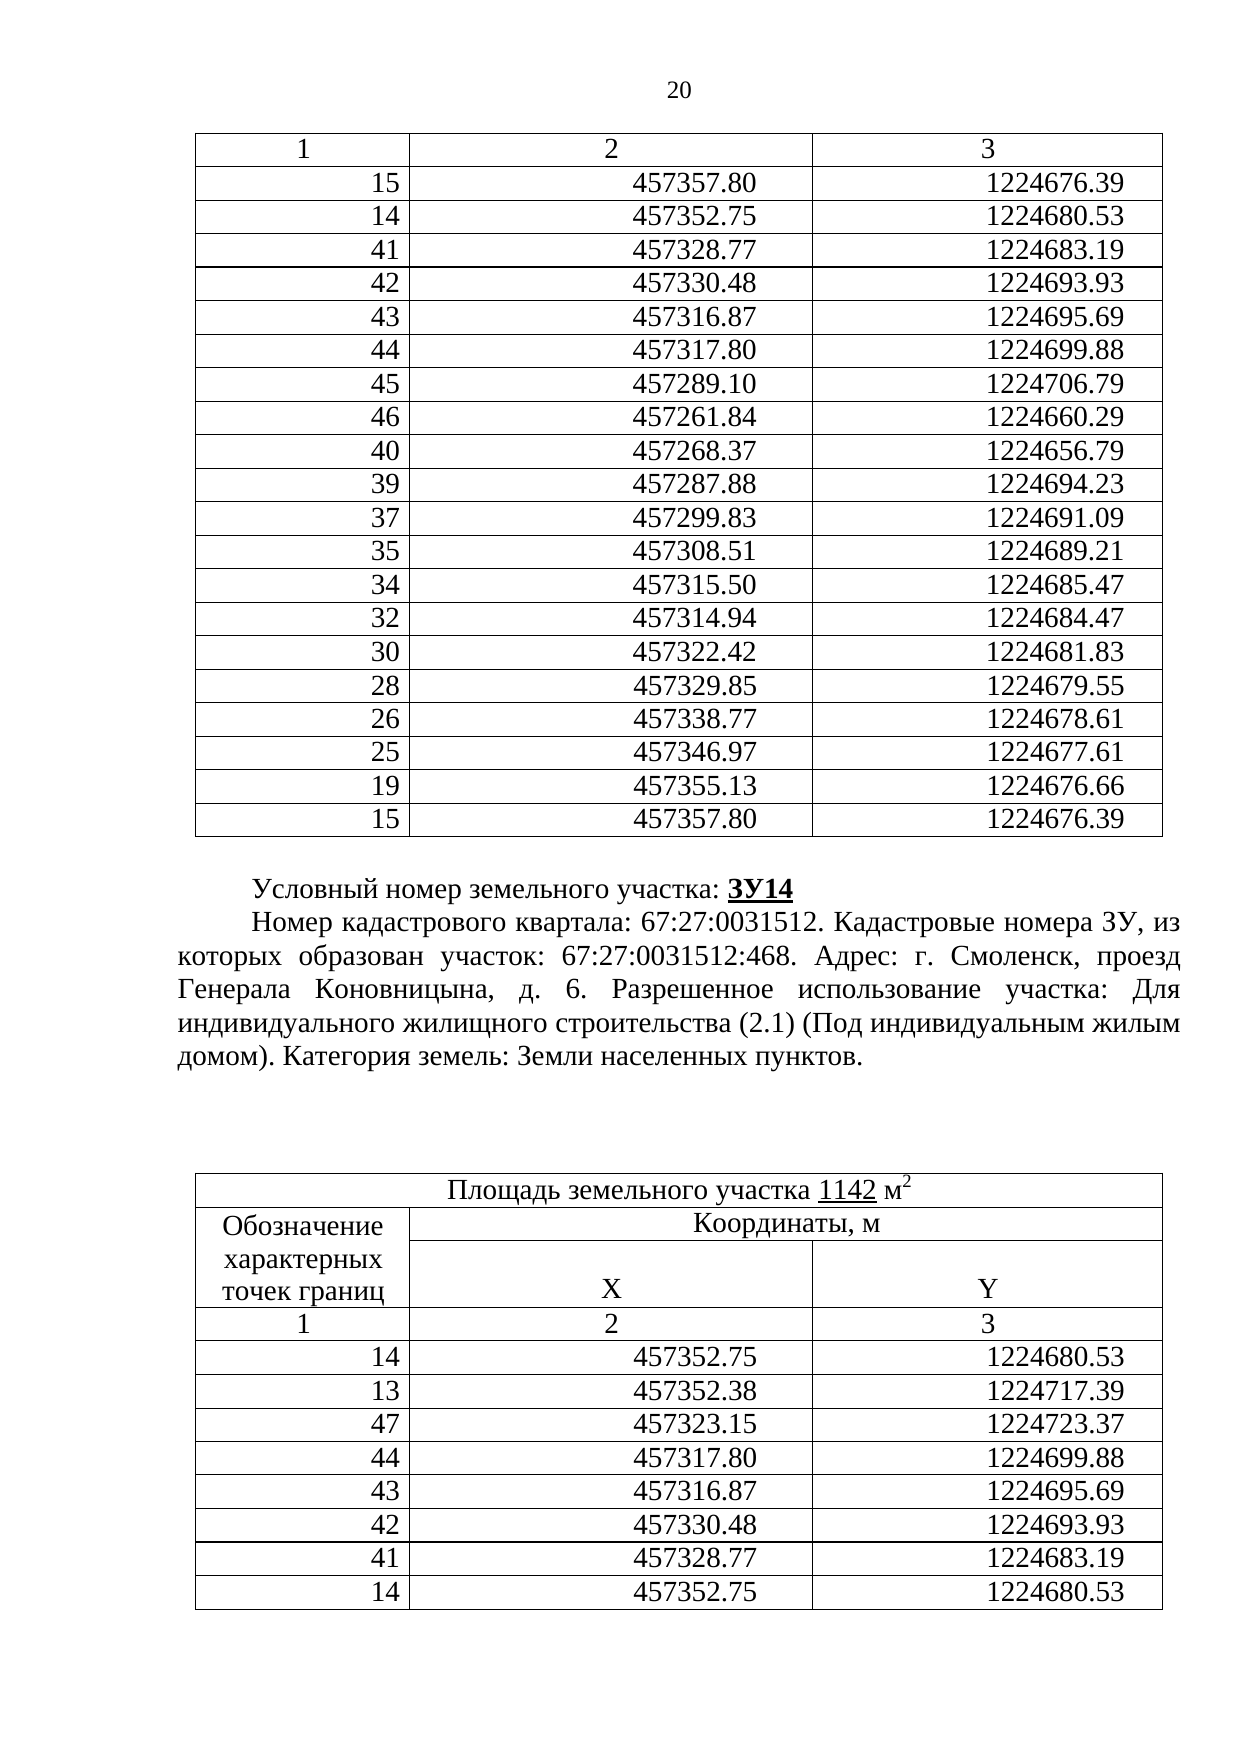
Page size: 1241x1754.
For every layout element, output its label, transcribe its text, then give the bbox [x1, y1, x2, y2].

table_cell 457322.42 [410, 636, 812, 668]
table_cell 1224676.39 [813, 804, 1162, 836]
table_cell 39 [196, 469, 409, 501]
table_cell 32 [196, 603, 409, 635]
table_cell 1224680.53 [813, 201, 1162, 233]
table_cell 1224678.61 [813, 703, 1162, 736]
table_cell 1224699.88 [813, 1442, 1162, 1474]
table_cell 43 [196, 1475, 409, 1508]
table_cell 1224694.23 [813, 469, 1162, 501]
text Номер кадастрового квартала: 67:27:0031512. Кадастровые номера ЗУ, из которых образован участок: 67:27:0031512:468. Адрес: г. Смоленск, проезд Генерала Коновницына, д. 6. Разрешенное использование участка: Для индивидуального жилищного строительства (2.1) (Под индивидуальным жилым домом). Категория земель: Земли населенных пунктов. [177, 904, 1181, 1072]
table_cell 457352.38 [410, 1375, 812, 1407]
table_cell 1224723.37 [813, 1409, 1162, 1441]
table_cell 457299.83 [410, 502, 812, 534]
table_cell 1224717.39 [813, 1375, 1162, 1407]
table_cell 457268.37 [410, 435, 812, 467]
table_cell 457355.13 [410, 770, 812, 803]
table_cell 19 [196, 770, 409, 803]
table_cell 41 [196, 1543, 409, 1575]
table_cell 457357.80 [410, 167, 812, 199]
table_cell 1224695.69 [813, 1475, 1162, 1508]
table_cell 457314.94 [410, 603, 812, 635]
table_cell 1224691.09 [813, 502, 1162, 534]
table_cell 41 [196, 234, 409, 266]
table_cell 457352.75 [410, 1576, 812, 1608]
table_cell 1224660.29 [813, 402, 1162, 434]
table_cell 37 [196, 502, 409, 534]
table_cell 15 [196, 804, 409, 836]
table_cell 1224656.79 [813, 435, 1162, 467]
table_cell 44 [196, 1442, 409, 1474]
table_cell 28 [196, 670, 409, 702]
table_cell 44 [196, 335, 409, 367]
table_cell 457323.15 [410, 1409, 812, 1441]
table_cell 457316.87 [410, 1475, 812, 1508]
table_cell 1224689.21 [813, 536, 1162, 568]
table_cell 1224683.19 [813, 1543, 1162, 1575]
table_cell 1224676.66 [813, 770, 1162, 803]
table_cell 457328.77 [410, 234, 812, 266]
table_cell 45 [196, 368, 409, 401]
table_cell 457287.88 [410, 469, 812, 501]
table_cell 457357.80 [410, 804, 812, 836]
table_cell 457308.51 [410, 536, 812, 568]
table_cell 1224693.93 [813, 268, 1162, 300]
table_cell 26 [196, 703, 409, 736]
table_cell 30 [196, 636, 409, 668]
table_cell 1224680.53 [813, 1341, 1162, 1374]
table_cell 13 [196, 1375, 409, 1407]
table_cell Y [813, 1241, 1162, 1307]
table_cell 457261.84 [410, 402, 812, 434]
table_cell 46 [196, 402, 409, 434]
table_cell 1224693.93 [813, 1509, 1162, 1541]
table_cell 2 [410, 134, 812, 166]
table_cell 457329.85 [410, 670, 812, 702]
table_cell 43 [196, 301, 409, 333]
table_cell 3 [813, 134, 1162, 166]
table_cell 34 [196, 569, 409, 602]
table_cell 1224695.69 [813, 301, 1162, 333]
table_cell 457289.10 [410, 368, 812, 401]
table_cell 40 [196, 435, 409, 467]
table_cell 1224679.55 [813, 670, 1162, 702]
table_cell 457338.77 [410, 703, 812, 736]
table_cell 1224699.88 [813, 335, 1162, 367]
table_cell 457315.50 [410, 569, 812, 602]
table_cell 1224676.39 [813, 167, 1162, 199]
table_cell 457352.75 [410, 1341, 812, 1374]
table_cell 457316.87 [410, 301, 812, 333]
table_cell 1224685.47 [813, 569, 1162, 602]
table_cell 1 [196, 134, 409, 166]
table_cell 14 [196, 201, 409, 233]
text Условный номер земельного участка: ЗУ14 [177, 871, 1181, 904]
table_cell 457346.97 [410, 737, 812, 769]
table_cell 457352.75 [410, 201, 812, 233]
table_cell 35 [196, 536, 409, 568]
table_cell 457330.48 [410, 268, 812, 300]
table_cell 1224677.61 [813, 737, 1162, 769]
table_cell 1224681.83 [813, 636, 1162, 668]
table_cell 1224706.79 [813, 368, 1162, 401]
table_cell 14 [196, 1576, 409, 1608]
table_cell 14 [196, 1341, 409, 1374]
table_cell 457317.80 [410, 335, 812, 367]
table_header Площадь земельного участка 1142 м2 [196, 1174, 1162, 1207]
table_cell 42 [196, 268, 409, 300]
table_cell 1224683.19 [813, 234, 1162, 266]
table_cell 457328.77 [410, 1543, 812, 1575]
table_cell 457317.80 [410, 1442, 812, 1474]
table_cell 25 [196, 737, 409, 769]
table_cell Обозначение характерных точек границ [196, 1208, 409, 1307]
table_cell 15 [196, 167, 409, 199]
table_cell 42 [196, 1509, 409, 1541]
table_cell Координаты, м [410, 1208, 1162, 1240]
table_cell X [410, 1241, 812, 1307]
table_cell 1 [196, 1308, 409, 1340]
table_cell 2 [410, 1308, 812, 1340]
table_cell 457330.48 [410, 1509, 812, 1541]
table_cell 47 [196, 1409, 409, 1441]
table_cell 3 [813, 1308, 1162, 1340]
table_cell 1224680.53 [813, 1576, 1162, 1608]
table_cell 1224684.47 [813, 603, 1162, 635]
